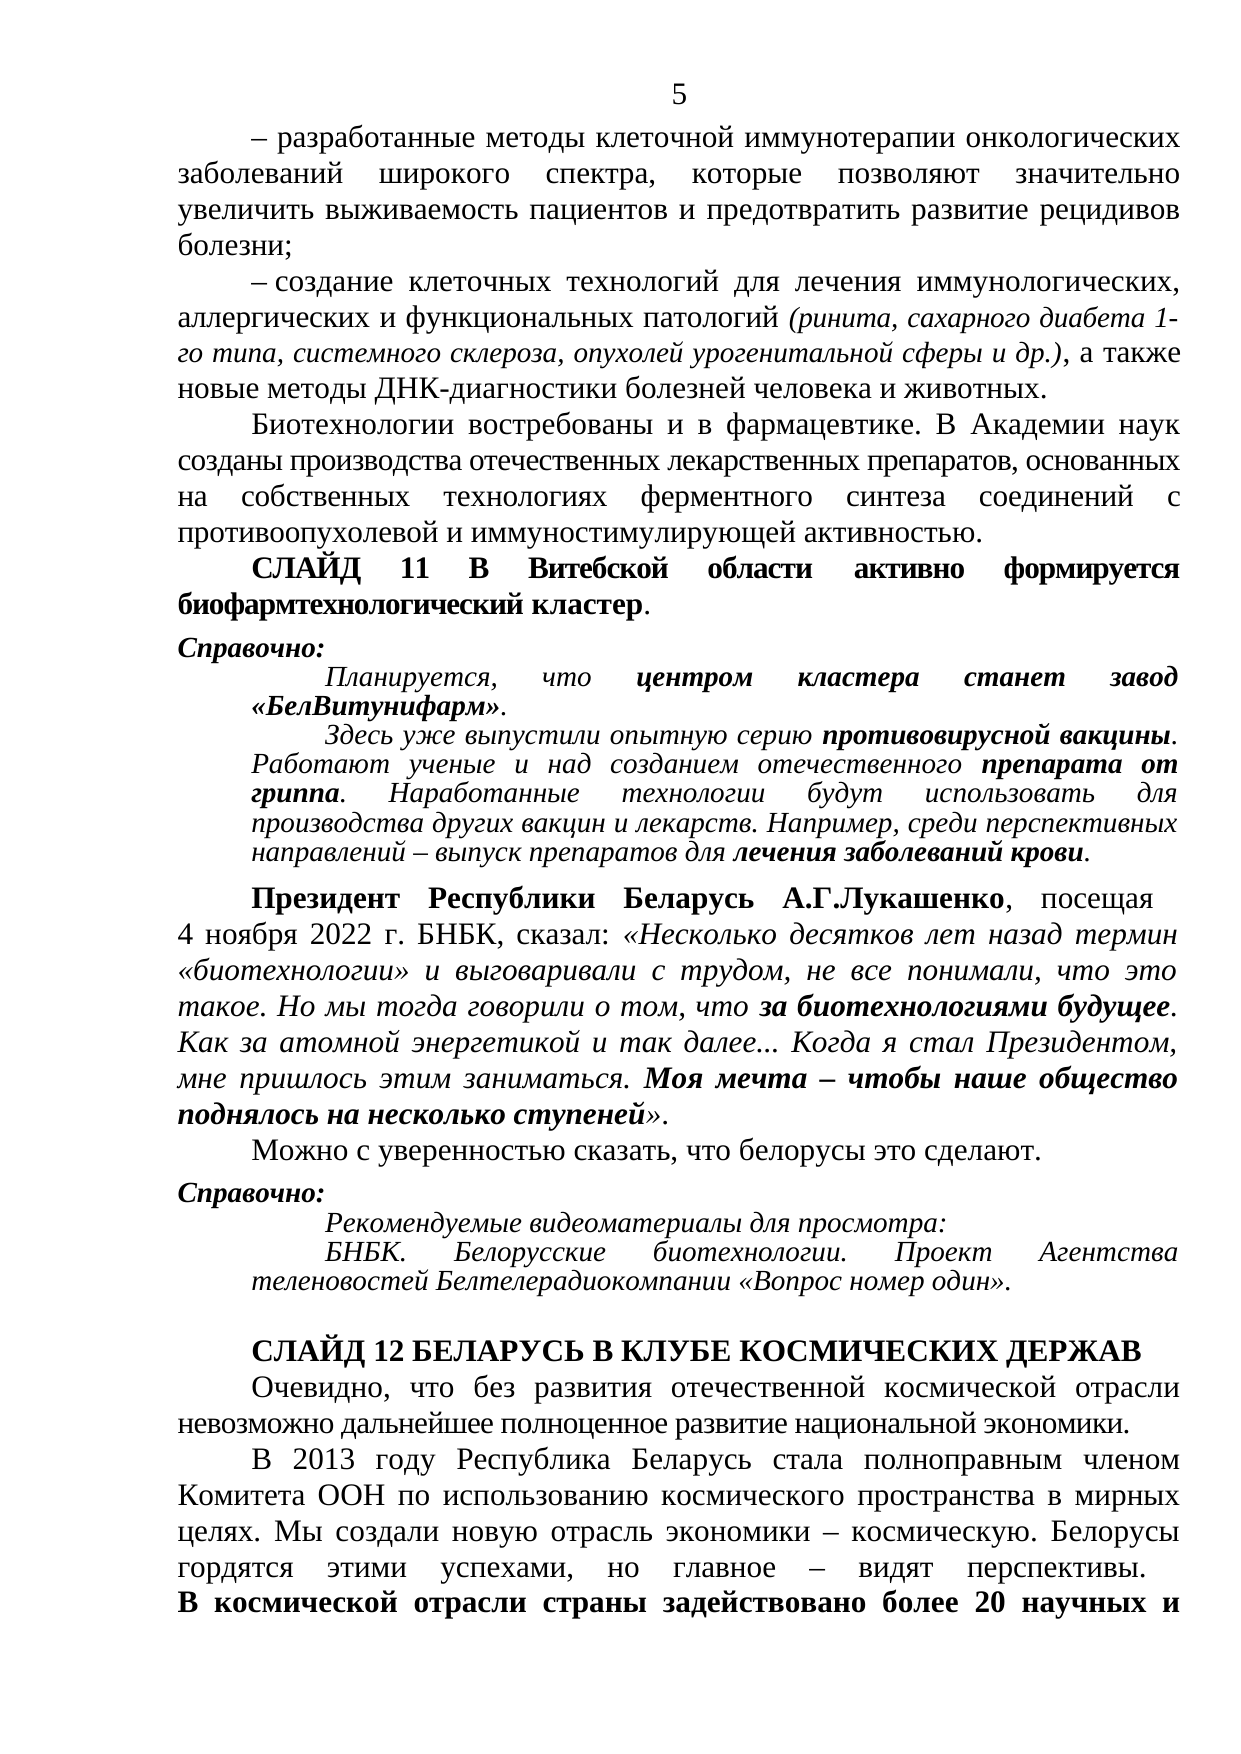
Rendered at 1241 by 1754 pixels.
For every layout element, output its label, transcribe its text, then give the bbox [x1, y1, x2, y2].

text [177, 1440, 1181, 1620]
text Справочно: [177, 634, 1181, 663]
text Здесь уже выпустили опытную серию противовирусной вакцины. Работают ученые и над созданием отечественного препарата от гриппа. Наработанные технологии будут использовать для производства других вакцин и лекарств. Например, среди перспективных направлений – выпуск препаратов для лечения заболеваний крови. [251, 721, 1181, 867]
text – создание клеточных технологий для лечения иммунологических, аллергических и функциональных патологий (ринита, сахарного диабета 1-го типа, системного склероза, опухолей урогенитальной сферы и др.), а также новые методы ДНК-диагностики болезней человека и животных. [177, 262, 1181, 406]
text СЛАЙД 12 БЕЛАРУСЬ В КЛУБЕ КОСМИЧЕСКИХ ДЕРЖАВ [177, 1332, 1181, 1368]
text Очевидно, что без развития отечественной космической отрасли невозможно дальнейшее полноценное развитие национальной экономики. [177, 1368, 1181, 1440]
text Рекомендуемые видеоматериалы для просмотра: [251, 1209, 1181, 1238]
text Можно с уверенностью сказать, что белорусы это сделают. [177, 1131, 1181, 1167]
text СЛАЙД 11 В Витебской области активно формируется биофармтехнологический кластер. [177, 549, 1181, 621]
text – разработанные методы клеточной иммунотерапии онкологических заболеваний широкого спектра, которые позволяют значительно увеличить выживаемость пациентов и предотвратить развитие рецидивов болезни; [177, 118, 1181, 262]
text Президент Республики Беларусь А.Г.Лукашенко, посещая 4 ноября 2022 г. БНБК, сказал: «Несколько десятков лет назад термин «биотехнологии» и выговаривали с трудом, не все понимали, что это такое. Но мы тогда говорили о том, что за биотехнологиями будущее. Как за атомной энергетикой и так далее... Когда я стал Президентом, мне пришлось этим заниматься. Моя мечта – чтобы наше общество поднялось на несколько ступеней». [177, 879, 1181, 1131]
text Планируется, что центром кластера станет завод «БелВитунифарм». [251, 663, 1181, 721]
text Биотехнологии востребованы и в фармацевтике. В Академии наук созданы производства отечественных лекарственных препаратов, основанных на собственных технологиях ферментного синтеза соединений с противоопухолевой и иммуностимулирующей активностью. [177, 406, 1181, 549]
text БНБК. Белорусские биотехнологии. Проект Агентства теленовостей Белтелерадиокомпании «Вопрос номер один». [251, 1238, 1181, 1296]
text Справочно: [177, 1179, 1181, 1209]
